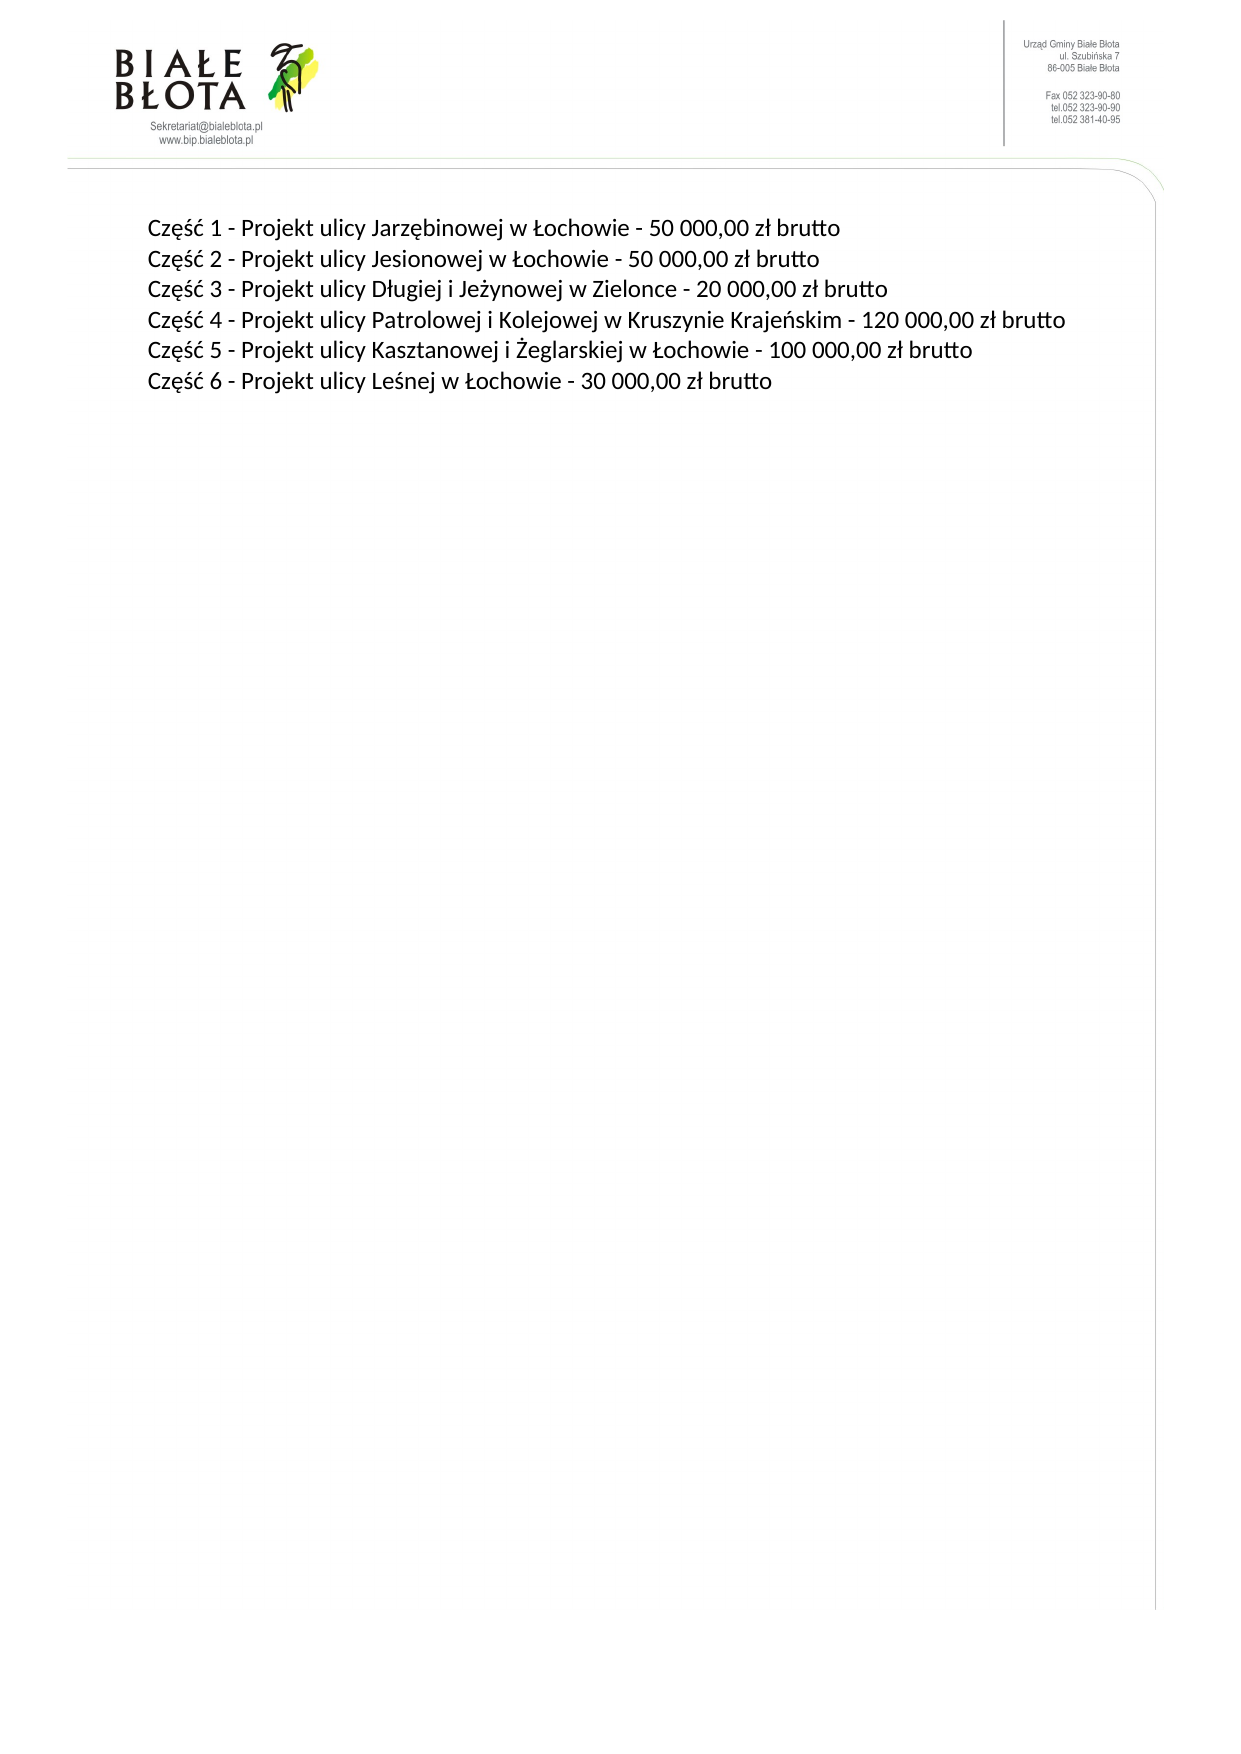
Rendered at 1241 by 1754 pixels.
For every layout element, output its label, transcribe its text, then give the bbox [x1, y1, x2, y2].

text Część 6 - Projekt ulicy Leśnej w Łochowie - 30 000,00 zł brutto [148, 365, 1092, 396]
text Część 1 - Projekt ulicy Jarzębinowej w Łochowie - 50 000,00 zł brutto [148, 213, 1092, 243]
text Część 5 - Projekt ulicy Kasztanowej i Żeglarskiej w Łochowie - 100 000,00 zł brutto [148, 335, 1092, 365]
picture [67, 20, 1164, 1610]
text Część 4 - Projekt ulicy Patrolowej i Kolejowej w Kruszynie Krajeńskim - 120 000,00 zł brutto [148, 304, 1092, 335]
text Część 3 - Projekt ulicy Długiej i Jeżynowej w Zielonce - 20 000,00 zł brutto [148, 274, 1092, 304]
text Część 2 - Projekt ulicy Jesionowej w Łochowie - 50 000,00 zł brutto [148, 243, 1092, 274]
